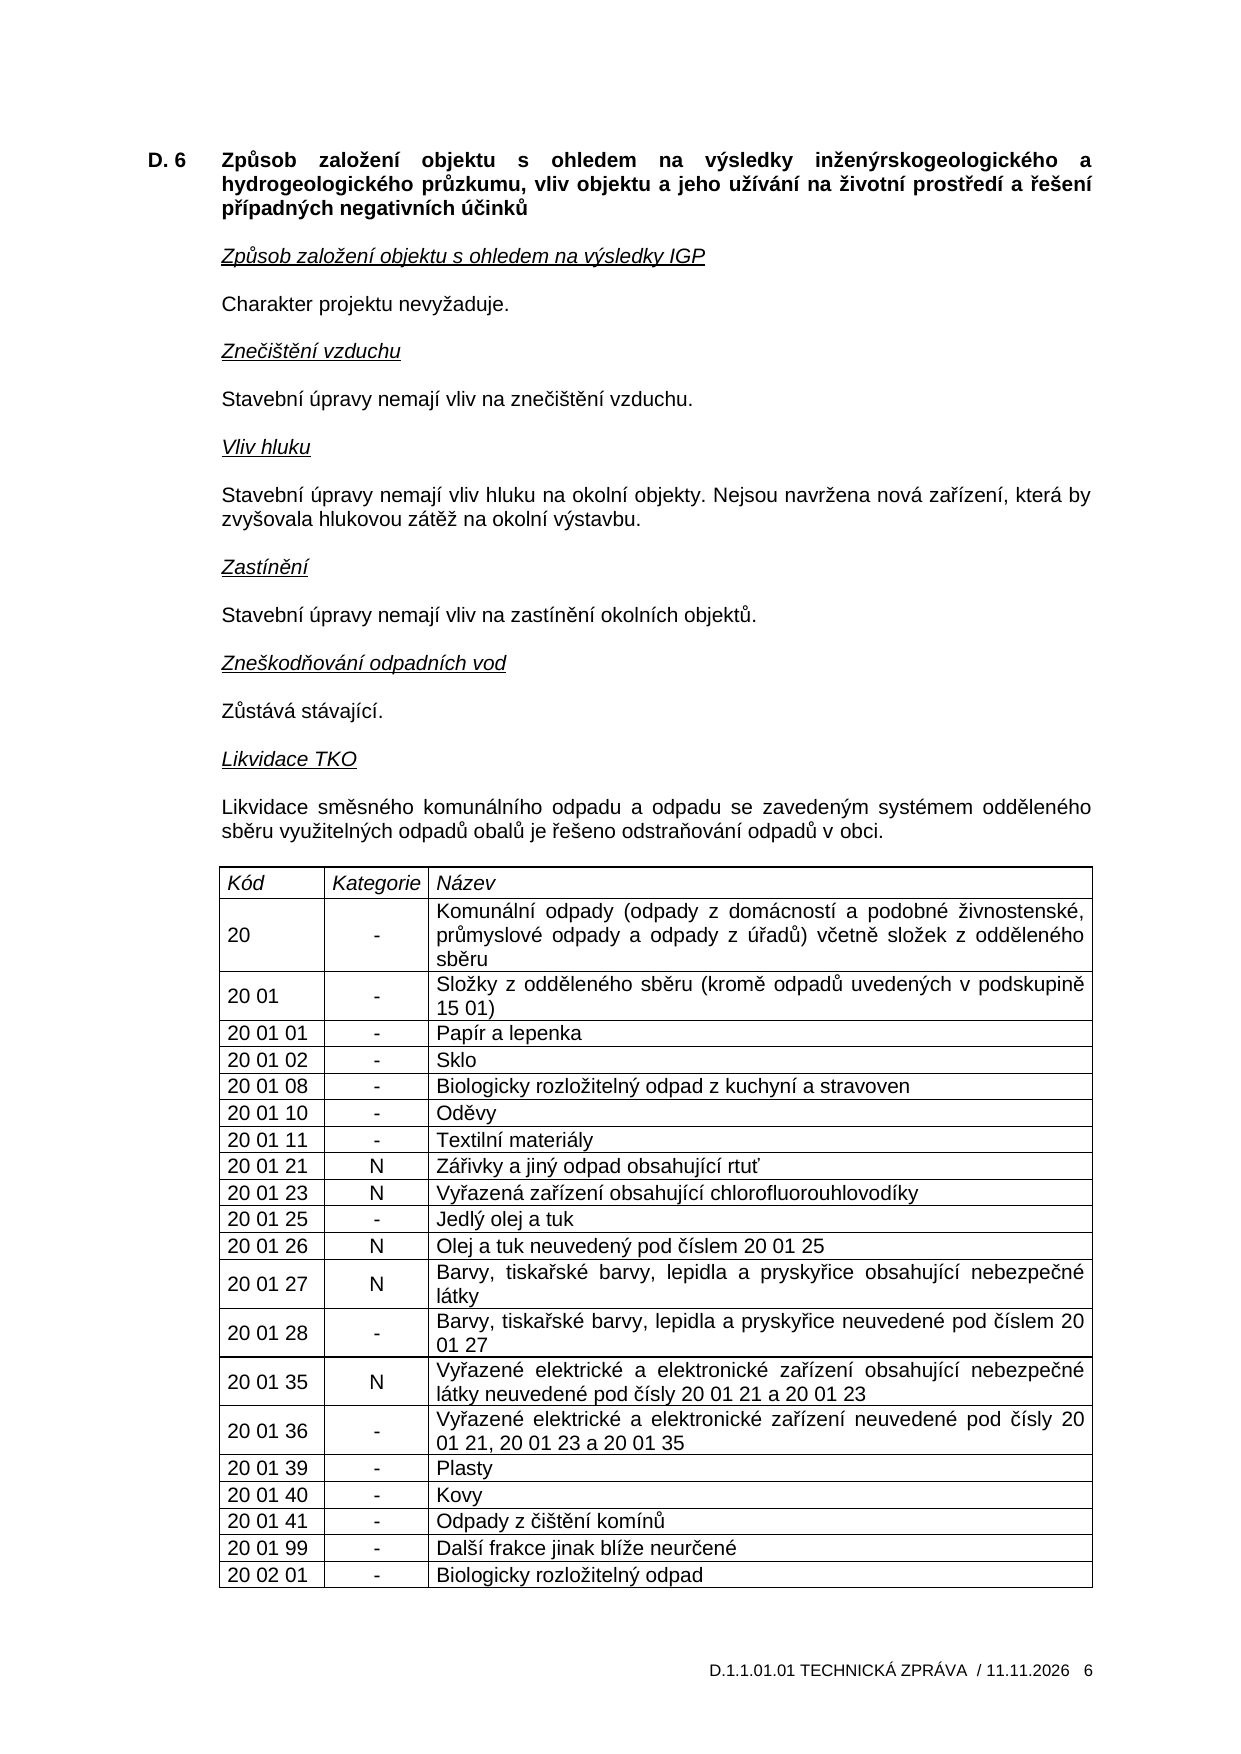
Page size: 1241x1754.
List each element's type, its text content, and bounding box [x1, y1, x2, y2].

table_cell 20 01 28 [220, 1309, 324, 1356]
table_cell 20 01 41 [220, 1509, 324, 1534]
table_cell 20 01 36 [220, 1406, 324, 1454]
table_cell N [325, 1180, 428, 1205]
table_cell Biologicky rozložitelný odpad [429, 1562, 1092, 1587]
text Zůstává stávající. [221, 699, 1093, 723]
table_cell - [325, 1562, 428, 1587]
table_cell Oděvy [429, 1100, 1092, 1126]
table_cell Vyřazené elektrické a elektronické zařízení neuvedené pod čísly 20 01 21, 20 01 23 a 20 01 35 [429, 1406, 1092, 1454]
table_cell 20 01 02 [220, 1047, 324, 1073]
text Znečištění vzduchu [148, 339, 1093, 363]
table_cell 20 01 11 [220, 1127, 324, 1152]
text Charakter projektu nevyžaduje. [221, 291, 1093, 315]
table_cell 20 01 01 [220, 1021, 324, 1046]
table_cell Další frakce jinak blíže neurčené [429, 1535, 1092, 1561]
table_cell Textilní materiály [429, 1127, 1092, 1152]
table_cell Sklo [429, 1047, 1092, 1073]
text Stavební úpravy nemají vliv hluku na okolní objekty. Nejsou navržena nová zařízení, která by zvyšovala hlukovou zátěž na okolní výstavbu. [221, 483, 1093, 531]
text Způsob založení objektu s ohledem na výsledky IGP [148, 243, 1093, 267]
subtitle D. 6 Způsob založení objektu s ohledem na výsledky inženýrskogeologického a hydrogeologického průzkumu, vliv objektu a jeho užívání na životní prostředí a řešení případných negativních účinků [148, 148, 1093, 219]
table_cell 20 01 23 [220, 1180, 324, 1205]
table_cell - [325, 1127, 428, 1152]
table_cell Barvy, tiskařské barvy, lepidla a pryskyřice neuvedené pod číslem 20 01 27 [429, 1309, 1092, 1356]
table_cell - [325, 1021, 428, 1046]
table_cell 20 01 39 [220, 1455, 324, 1481]
table_cell N [325, 1260, 428, 1307]
table_cell N [325, 1358, 428, 1405]
table_cell 20 01 10 [220, 1100, 324, 1126]
text Likvidace směsného komunálního odpadu a odpadu se zavedeným systémem odděleného sběru využitelných odpadů obalů je řešeno odstraňování odpadů v obci. [221, 794, 1093, 842]
table_cell - [325, 972, 428, 1019]
table_cell Barvy, tiskařské barvy, lepidla a pryskyřice obsahující nebezpečné látky [429, 1260, 1092, 1307]
table_cell Kovy [429, 1482, 1092, 1507]
table_cell - [325, 1100, 428, 1126]
text Stavební úpravy nemají vliv na zastínění okolních objektů. [221, 603, 1093, 627]
table_cell Biologicky rozložitelný odpad z kuchyní a stravoven [429, 1074, 1092, 1099]
table_cell Vyřazená zařízení obsahující chlorofluorouhlovodíky [429, 1180, 1092, 1205]
table_cell 20 02 01 [220, 1562, 324, 1587]
table_cell - [325, 1406, 428, 1454]
table_cell 20 01 25 [220, 1206, 324, 1232]
table_cell - [325, 1309, 428, 1356]
text Vliv hluku [148, 435, 1093, 459]
table_cell - [325, 899, 428, 971]
table_cell - [325, 1455, 428, 1481]
table_cell 20 01 08 [220, 1074, 324, 1099]
table_cell N [325, 1153, 428, 1179]
text Zneškodňování odpadních vod [148, 651, 1093, 675]
table_cell Složky z odděleného sběru (kromě odpadů uvedených v podskupině 15 01) [429, 972, 1092, 1019]
table_header Kód [220, 868, 324, 898]
text Likvidace TKO [148, 747, 1093, 771]
text Zastínění [148, 555, 1093, 579]
table_cell - [325, 1074, 428, 1099]
table_cell Papír a lepenka [429, 1021, 1092, 1046]
table_cell N [325, 1233, 428, 1258]
table_cell - [325, 1047, 428, 1073]
table_cell Odpady z čištění komínů [429, 1509, 1092, 1534]
table_cell 20 01 26 [220, 1233, 324, 1258]
table_cell Zářivky a jiný odpad obsahující rtuť [429, 1153, 1092, 1179]
table_cell Jedlý olej a tuk [429, 1206, 1092, 1232]
table_cell 20 01 99 [220, 1535, 324, 1561]
table_cell - [325, 1535, 428, 1561]
table_cell 20 01 27 [220, 1260, 324, 1307]
table_cell Komunální odpady (odpady z domácností a podobné živnostenské, průmyslové odpady a odpady z úřadů) včetně složek z odděleného sběru [429, 899, 1092, 971]
table_cell 20 [220, 899, 324, 971]
table_cell - [325, 1482, 428, 1507]
table_header Kategorie [325, 868, 428, 898]
table_header Název [429, 868, 1092, 898]
table_cell Vyřazené elektrické a elektronické zařízení obsahující nebezpečné látky neuvedené pod čísly 20 01 21 a 20 01 23 [429, 1358, 1092, 1405]
text Stavební úpravy nemají vliv na znečištění vzduchu. [221, 387, 1093, 411]
table_cell 20 01 40 [220, 1482, 324, 1507]
table_cell 20 01 21 [220, 1153, 324, 1179]
table_cell Olej a tuk neuvedený pod číslem 20 01 25 [429, 1233, 1092, 1258]
table_cell Plasty [429, 1455, 1092, 1481]
table_cell 20 01 35 [220, 1358, 324, 1405]
table_cell 20 01 [220, 972, 324, 1019]
table_cell - [325, 1206, 428, 1232]
table_cell - [325, 1509, 428, 1534]
